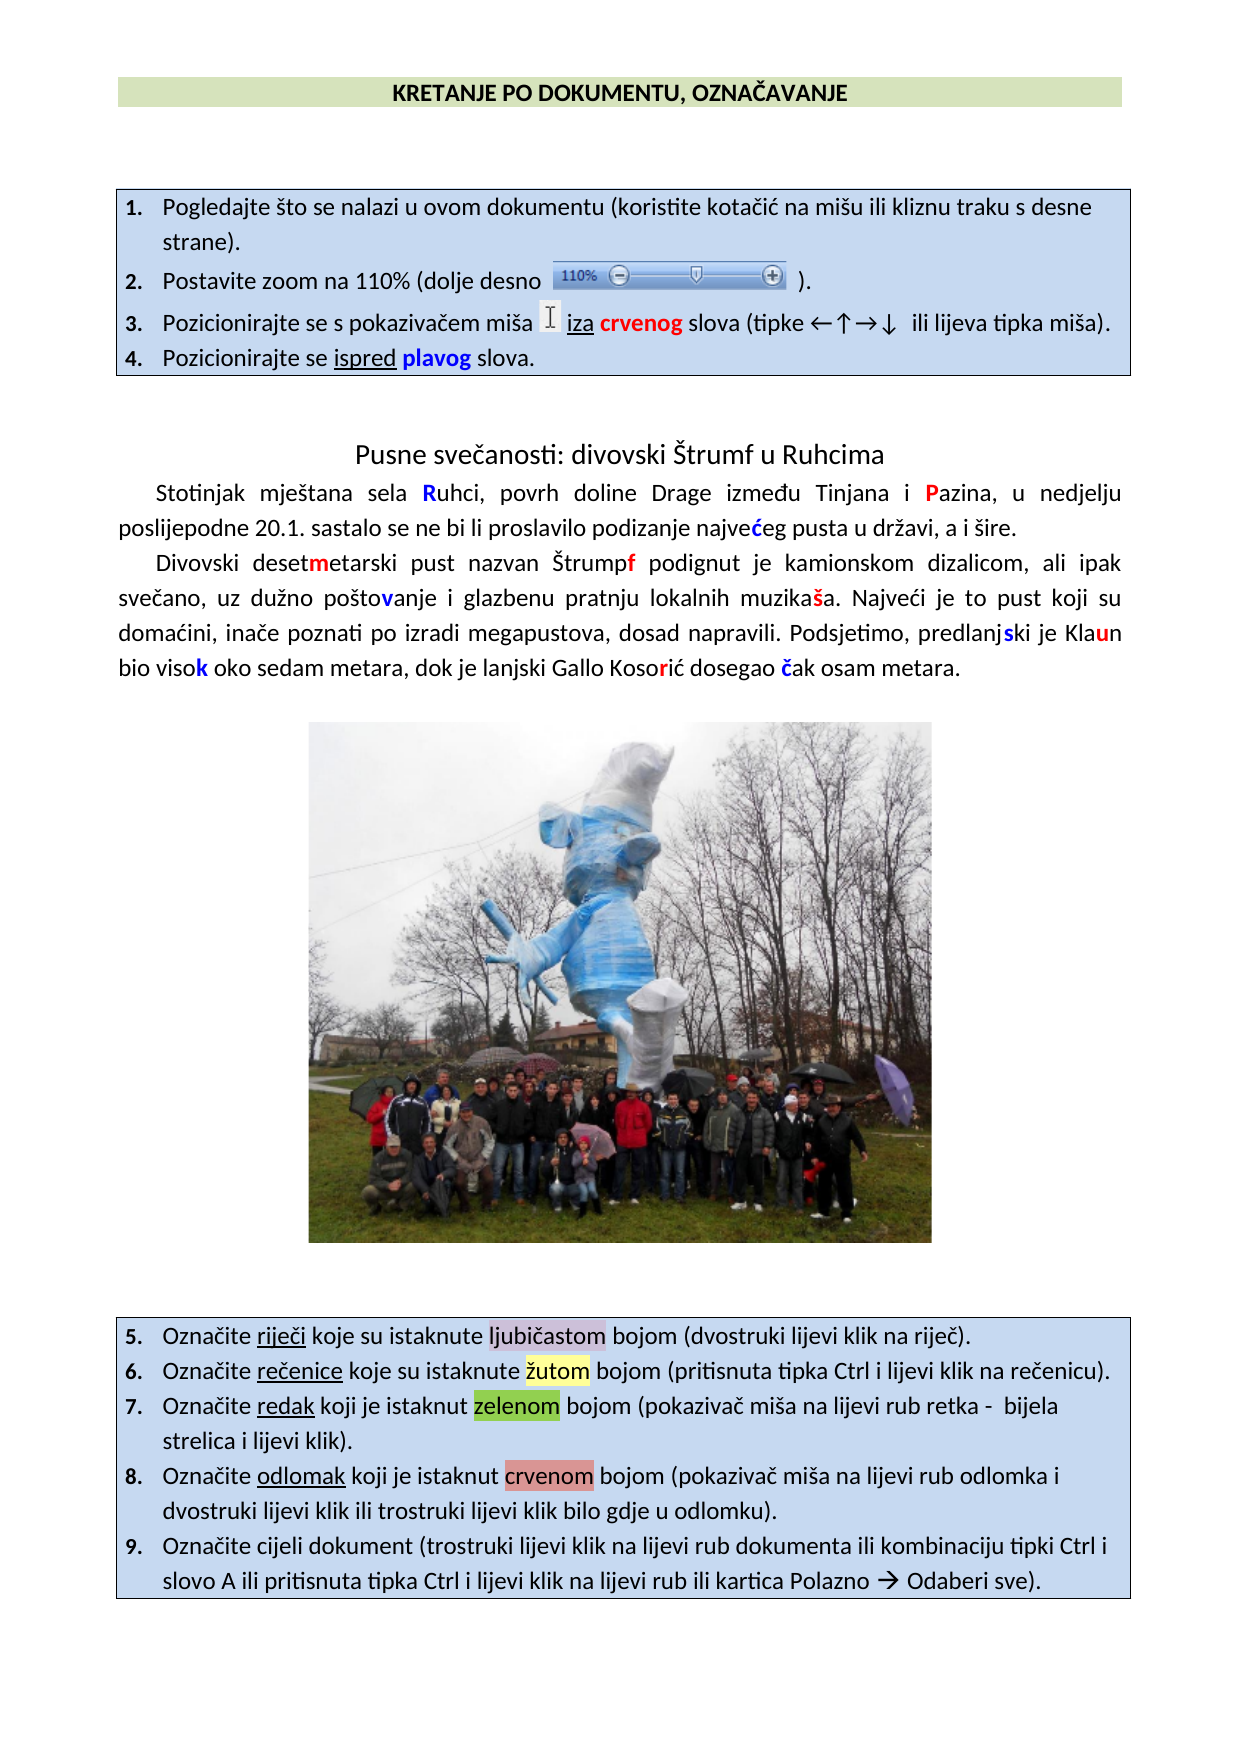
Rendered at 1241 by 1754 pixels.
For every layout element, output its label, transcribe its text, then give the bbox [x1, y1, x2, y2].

list Označite cijeli dokument (trostruki lijevi klik na lijevi rub dokumenta ili kombinaciju tipki Ctrl i slovo A ili pritisnuta tipka Ctrl i lijevi klik na lijevi rub ili kartica Polazno Odaberi sve). [117, 1527, 1130, 1598]
picture [539, 300, 562, 332]
picture [553, 261, 787, 290]
list Označite redak koji je istaknut zelenom bojom (pokazivač miša na lijevi rub retka - bijela strelica i lijevi klik). [117, 1387, 1130, 1456]
text Divovski desetmetarski pust nazvan Štrumpf podignut je kamionskom dizalicom, ali ipak svečano, uz dužno poštovanje i glazbenu pratnju lokalnih muzikaša. Najveći je to pust koji su domaćini, inače poznati po izradi megapustova, dosad napravili. Podsjetimo, predlanjski je Klaun bio visok oko sedam metara, dok je lanjski Gallo Kosorić dosegao čak osam metara. [118, 547, 1122, 683]
list Pozicionirajte se ispred plavog slova. [117, 339, 1130, 375]
text KRETANJE PO DOKUMENTU, OZNAČAVANJE [118, 77, 1122, 107]
list Označite rečenice koje su istaknute žutom bojom (pritisnuta tipka Ctrl i lijevi klik na rečenicu). [117, 1352, 1130, 1386]
picture [308, 722, 932, 1243]
list Postavite zoom na 110% (dolje desno ). [117, 258, 1130, 296]
text Stotinjak mještana sela Ruhci, povrh doline Drage između Tinjana i Pazina, u nedjelju poslijepodne 20.1. sastalo se ne bi li proslavilo podizanje najvećeg pusta u državi, a i šire. [118, 477, 1122, 543]
list Označite odlomak koji je istaknut crvenom bojom (pokazivač miša na lijevi rub odlomka i dvostruki lijevi klik ili trostruki lijevi klik bilo gdje u odlomku). [117, 1457, 1130, 1526]
list Pozicionirajte se s pokazivačem miša iza crvenog slova (tipke ←↑→↓ ili lijeva tipka miša). [117, 297, 1130, 338]
text Pusne svečanosti: divovski Štrumf u Ruhcima [118, 436, 1122, 472]
list Označite riječi koje su istaknute ljubičastom bojom (dvostruki lijevi klik na riječ). [117, 1318, 1130, 1351]
list Pogledajte što se nalazi u ovom dokumentu (koristite kotačić na mišu ili kliznu traku s desne strane). [117, 190, 1130, 257]
